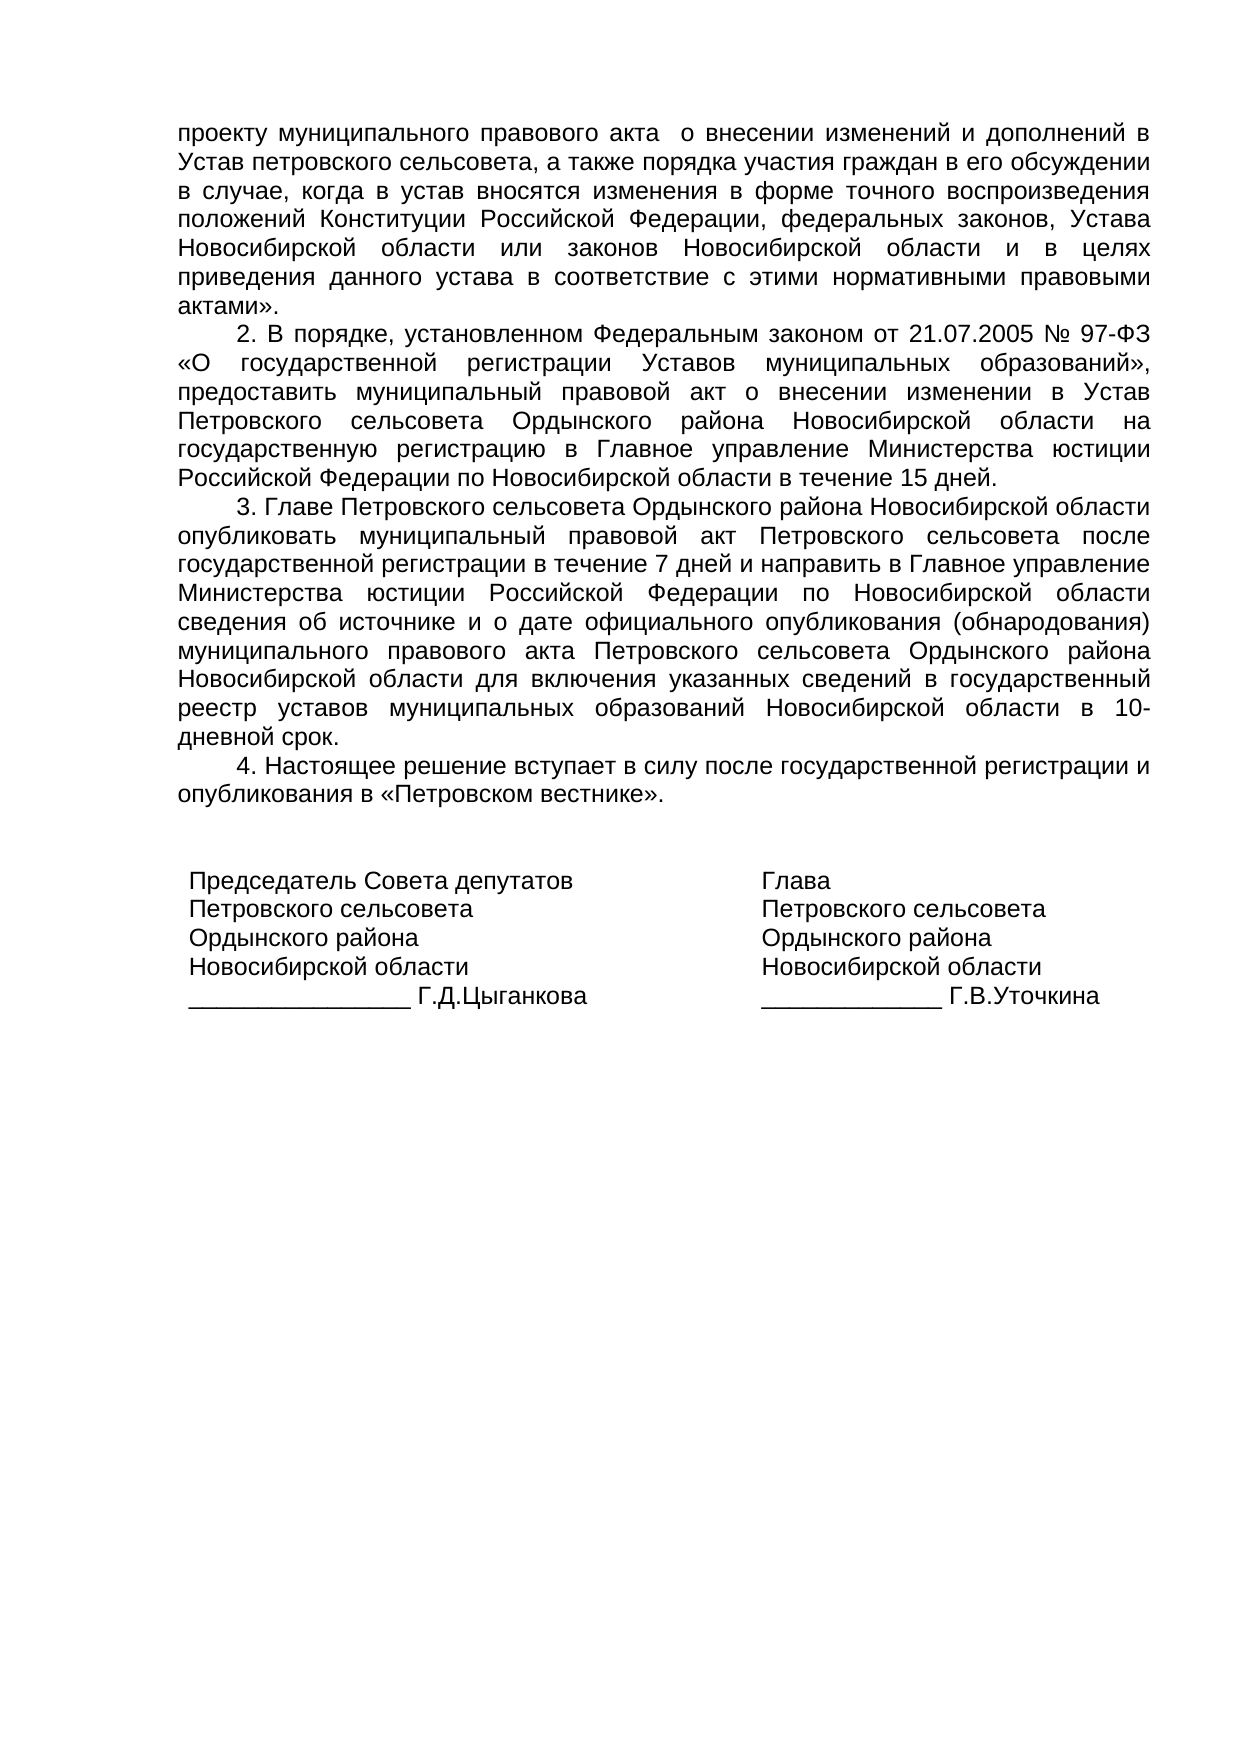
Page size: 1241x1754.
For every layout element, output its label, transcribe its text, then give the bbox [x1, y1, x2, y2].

text 2. В порядке, установленном Федеральным законом от 21.07.2005 № 97-ФЗ «О государственной регистрации Уставов муниципальных образований», предоставить муниципальный правовой акт о внесении изменении в Устав Петровского сельсовета Ордынского района Новосибирской области на государственную регистрацию в Главное управление Министерства юстиции Российской Федерации по Новосибирской области в течение 15 дней. [177, 319, 1152, 492]
table_header Председатель Совета депутатов Петровского сельсовета Ордынского района Новосибирской области ________________ Г.Д.Цыганкова [177, 866, 750, 1038]
text 3. Главе Петровского сельсовета Ордынского района Новосибирской области опубликовать муниципальный правовой акт Петровского сельсовета после государственной регистрации в течение 7 дней и направить в Главное управление Министерства юстиции Российской Федерации по Новосибирской области сведения об источнике и о дате официального опубликования (обнародования) муниципального правового акта Петровского сельсовета Ордынского района Новосибирской области для включения указанных сведений в государственный реестр уставов муниципальных образований Новосибирской области в 10-дневной срок. [177, 492, 1152, 751]
text 4. Настоящее решение вступает в силу после государственной регистрации и опубликования в «Петровском вестнике». [177, 751, 1152, 808]
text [177, 118, 1152, 319]
table_header Глава Петровского сельсовета Ордынского района Новосибирской области _____________ Г.В.Уточкина [750, 866, 1178, 1038]
